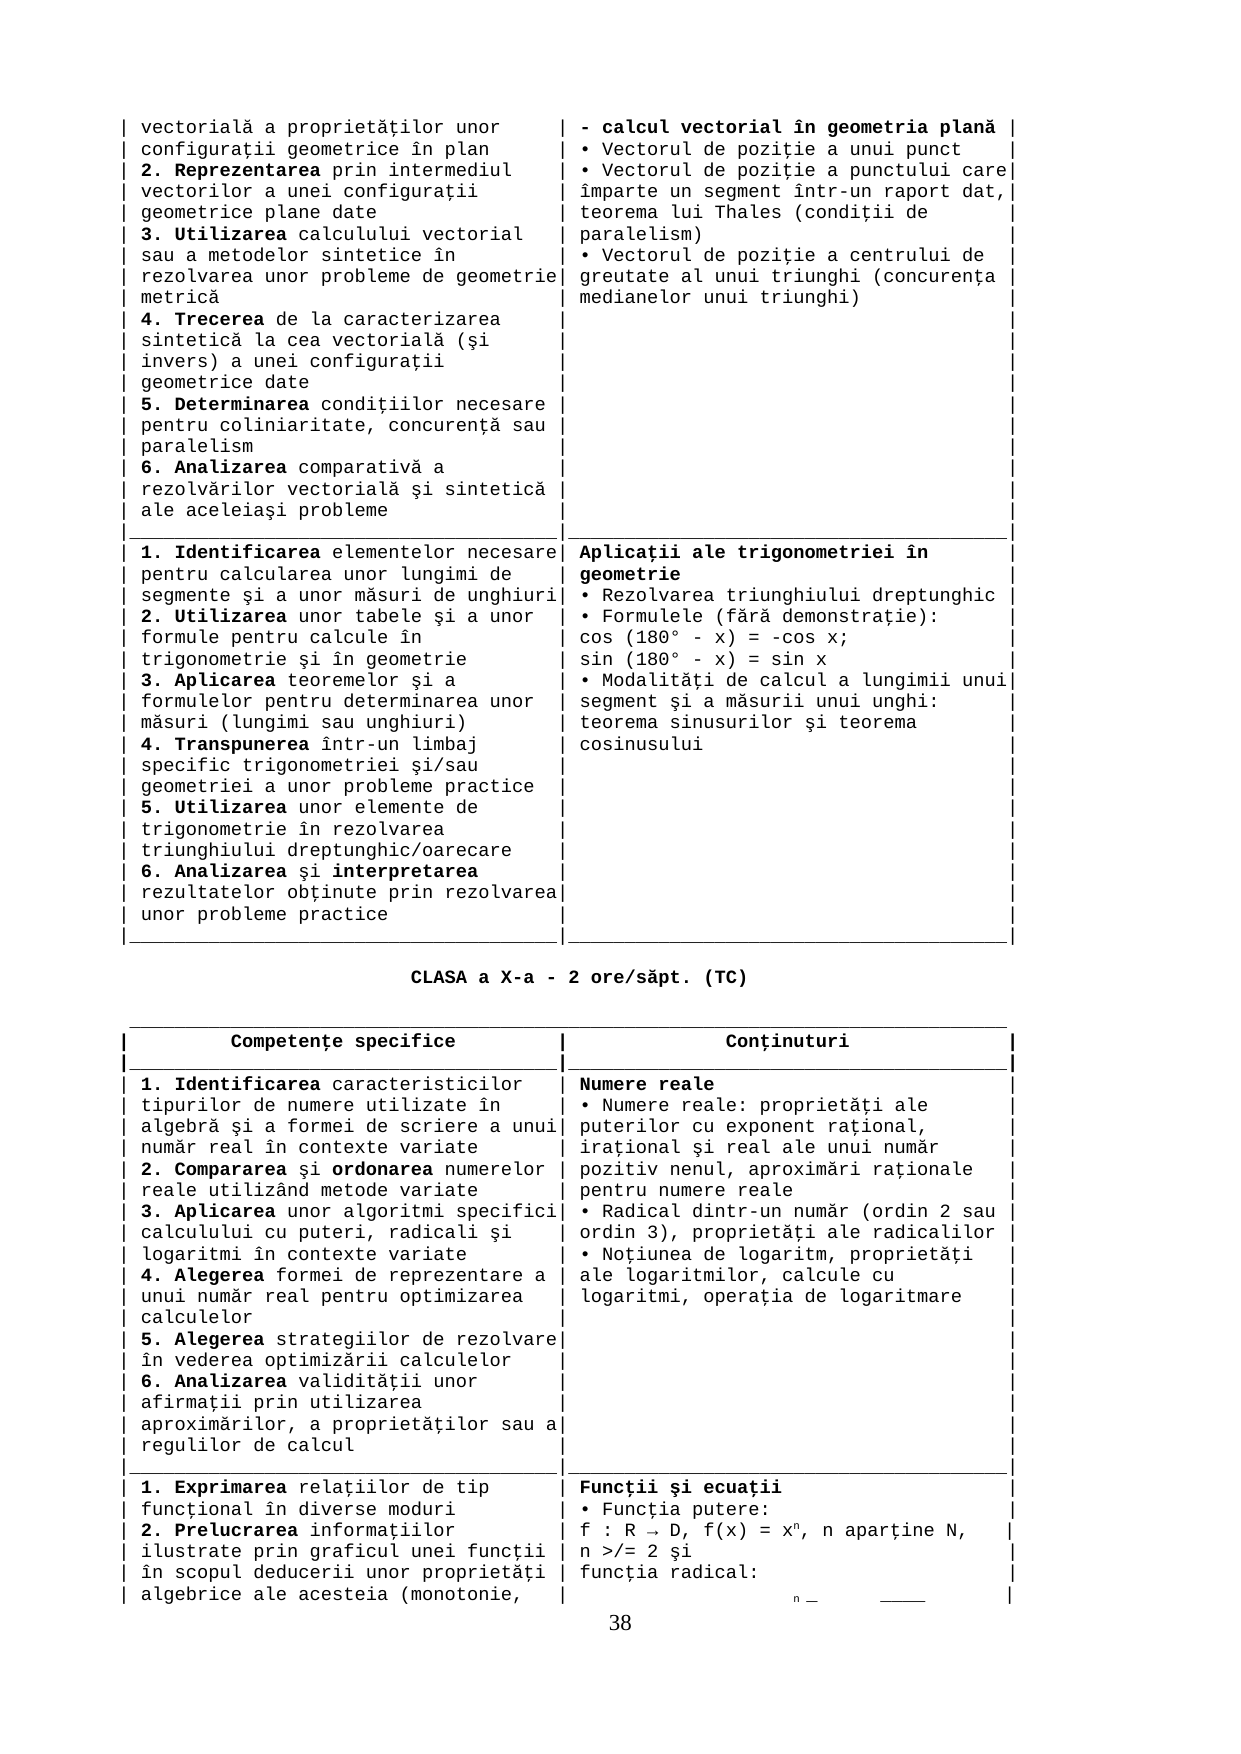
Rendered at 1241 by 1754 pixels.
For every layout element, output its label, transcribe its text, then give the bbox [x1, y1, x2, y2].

text | ilustrate prin graficul unei funcţii | n >/= 2 şi | [118, 1542, 1122, 1563]
text | 6. Analizarea şi interpretarea | | [118, 862, 1122, 883]
text | trigonometrie în rezolvarea | | [118, 819, 1122, 841]
text | regulilor de calcul | | [118, 1436, 1122, 1457]
text |______________________________________|_______________________________________| [118, 926, 1122, 947]
text | rezolvarea unor probleme de geometrie| greutate al unui triunghi (concurenţa | [118, 267, 1122, 288]
text | sau a metodelor sintetice în | • Vectorul de poziţie a centrului de | [118, 246, 1122, 267]
text | unui număr real pentru optimizarea | logaritmi, operaţia de logaritmare | [118, 1287, 1122, 1308]
text | 2. Utilizarea unor tabele şi a unor | • Formulele (fără demonstraţie): | [118, 607, 1122, 628]
text | reale utilizând metode variate | pentru numere reale | [118, 1181, 1122, 1202]
text | 5. Alegerea strategiilor de rezolvare| | [118, 1329, 1122, 1351]
text | algebrice ale acesteia (monotonie, | n _ ____ | [118, 1584, 1122, 1606]
text | specific trigonometriei şi/sau | | [118, 756, 1122, 777]
text | sintetică la cea vectorială (şi | | [118, 331, 1122, 352]
text | formule pentru calcule în | cos (180° - x) = -cos x; | [118, 628, 1122, 649]
text | 2. Prelucrarea informaţiilor | f : R → D, f(x) = xn, n aparţine N, | [118, 1521, 1122, 1542]
text | 4. Transpunerea într-un limbaj | cosinusului | [118, 734, 1122, 756]
text | metrică | medianelor unui triunghi) | [118, 288, 1122, 309]
text | în scopul deducerii unor proprietăţi | funcţia radical: | [118, 1563, 1122, 1584]
text | unor probleme practice | | [118, 904, 1122, 926]
text CLASA a X-a - 2 ore/săpt. (TC) [118, 968, 1122, 989]
text | logaritmi în contexte variate | • Noţiunea de logaritm, proprietăţi | [118, 1244, 1122, 1266]
text | vectorilor a unei configuraţii | împarte un segment într-un raport dat,| [118, 182, 1122, 203]
text | vectorială a proprietăţilor unor | - calcul vectorial în geometria plană | [118, 118, 1122, 139]
text | 4. Trecerea de la caracterizarea | | [118, 309, 1122, 331]
text | măsuri (lungimi sau unghiuri) | teorema sinusurilor şi teorema | [118, 713, 1122, 734]
text | calculelor | | [118, 1308, 1122, 1329]
text | 1. Identificarea caracteristicilor | Numere reale | [118, 1074, 1122, 1096]
text | trigonometrie şi în geometrie | sin (180° - x) = sin x | [118, 649, 1122, 671]
text | 6. Analizarea validităţii unor | | [118, 1372, 1122, 1393]
text | triunghiului dreptunghic/oarecare | | [118, 841, 1122, 862]
text | 1. Exprimarea relaţiilor de tip | Funcţii şi ecuaţii | [118, 1478, 1122, 1499]
text | ale aceleiaşi probleme | | [118, 501, 1122, 522]
text | 5. Determinarea condiţiilor necesare | | [118, 394, 1122, 416]
text | configuraţii geometrice în plan | • Vectorul de poziţie a unui punct | [118, 139, 1122, 161]
text | 5. Utilizarea unor elemente de | | [118, 798, 1122, 819]
text | 3. Utilizarea calculului vectorial | paralelism) | [118, 224, 1122, 246]
text | 2. Reprezentarea prin intermediul | • Vectorul de poziţie a punctului care| [118, 161, 1122, 182]
text | pentru coliniaritate, concurenţă sau | | [118, 416, 1122, 437]
text | Competenţe specifice | Conţinuturi | [118, 1032, 1122, 1053]
text | 1. Identificarea elementelor necesare| Aplicaţii ale trigonometriei în | [118, 543, 1122, 564]
text | paralelism | | [118, 437, 1122, 458]
text | număr real în contexte variate | iraţional şi real ale unui număr | [118, 1138, 1122, 1159]
text | invers) a unei configuraţii | | [118, 352, 1122, 373]
text | funcţional în diverse moduri | • Funcţia putere: | [118, 1499, 1122, 1521]
text | afirmaţii prin utilizarea | | [118, 1393, 1122, 1414]
text ______________________________________________________________________________ [118, 1011, 1122, 1032]
text | tipurilor de numere utilizate în | • Numere reale: proprietăţi ale | [118, 1096, 1122, 1117]
text | aproximărilor, a proprietăţilor sau a| | [118, 1414, 1122, 1436]
text | 3. Aplicarea teoremelor şi a | • Modalităţi de calcul a lungimii unui| [118, 671, 1122, 692]
text | segmente şi a unor măsuri de unghiuri| • Rezolvarea triunghiului dreptunghic | [118, 586, 1122, 607]
text | în vederea optimizării calculelor | | [118, 1351, 1122, 1372]
text |______________________________________|_______________________________________| [118, 1457, 1122, 1478]
text | 6. Analizarea comparativă a | | [118, 458, 1122, 479]
text |______________________________________|_______________________________________| [118, 1053, 1122, 1074]
text | geometriei a unor probleme practice | | [118, 777, 1122, 798]
text | geometrice date | | [118, 373, 1122, 394]
text | rezolvărilor vectorială şi sintetică | | [118, 479, 1122, 501]
text | geometrice plane date | teorema lui Thales (condiţii de | [118, 203, 1122, 224]
text | 3. Aplicarea unor algoritmi specifici| • Radical dintr-un număr (ordin 2 sau | [118, 1202, 1122, 1223]
text | calculului cu puteri, radicali şi | ordin 3), proprietăţi ale radicalilor | [118, 1223, 1122, 1244]
text | formulelor pentru determinarea unor | segment şi a măsurii unui unghi: | [118, 692, 1122, 713]
text | 2. Compararea şi ordonarea numerelor | pozitiv nenul, aproximări raţionale | [118, 1159, 1122, 1181]
text |______________________________________|_______________________________________| [118, 522, 1122, 543]
text | rezultatelor obţinute prin rezolvarea| | [118, 883, 1122, 904]
text | pentru calcularea unor lungimi de | geometrie | [118, 564, 1122, 586]
text | 4. Alegerea formei de reprezentare a | ale logaritmilor, calcule cu | [118, 1266, 1122, 1287]
text | algebră şi a formei de scriere a unui| puterilor cu exponent raţional, | [118, 1117, 1122, 1138]
